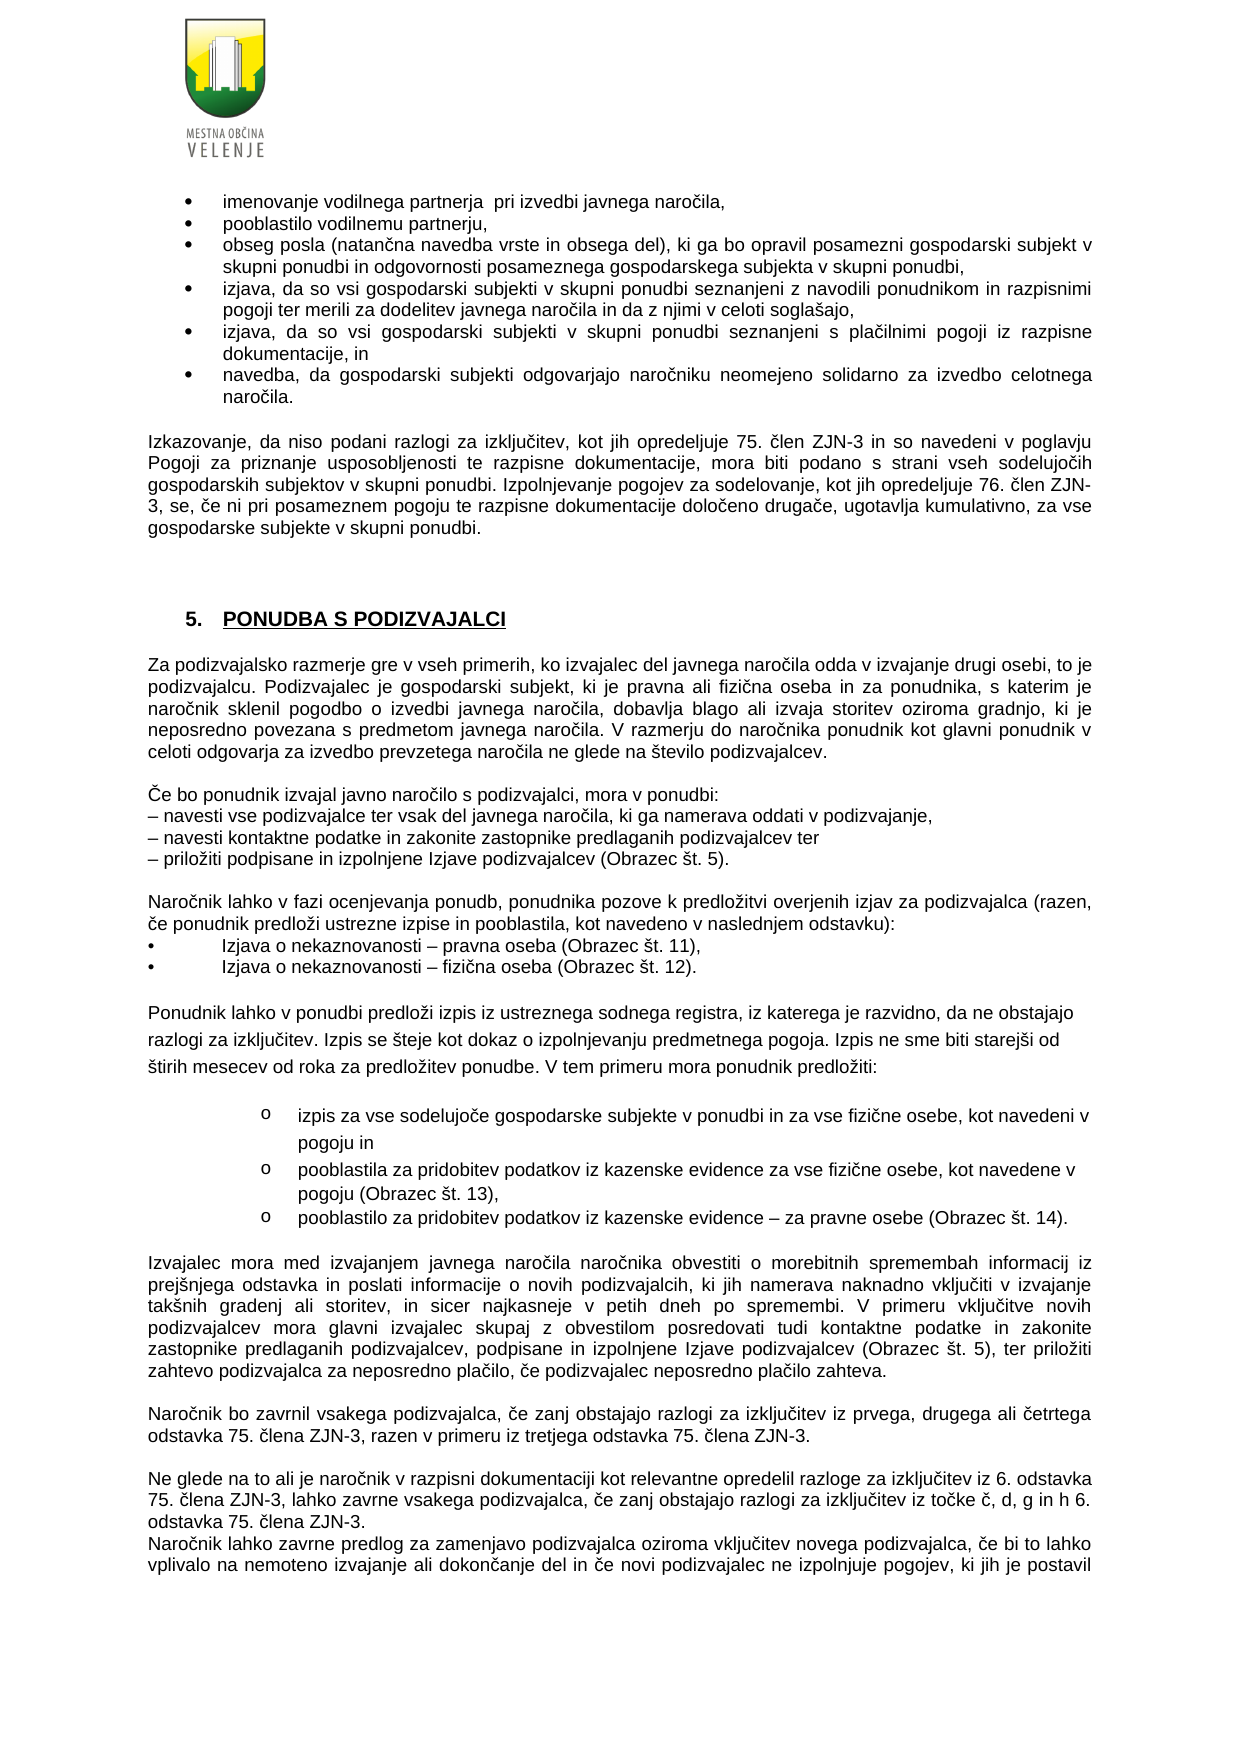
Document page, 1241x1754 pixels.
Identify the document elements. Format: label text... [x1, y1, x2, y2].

text Naročnik bo zavrnil vsakega podizvajalca, če zanj obstajajo razlogi za izključitev iz prvega, drugega ali četrtega odstavka 75. člena ZJN-3, razen v primeru iz tretjega odstavka 75. člena ZJN-3. [148, 1403, 1092, 1446]
list obseg posla (natančna navedba vrste in obsega del), ki ga bo opravil posamezni gospodarski subjekt v skupni ponudbi in odgovornosti posameznega gospodarskega subjekta v skupni ponudbi, [185, 234, 1092, 277]
text Za podizvajalsko razmerje gre v vseh primerih, ko izvajalec del javnega naročila odda v izvajanje drugi osebi, to je podizvajalcu. Podizvajalec je gospodarski subjekt, ki je pravna ali fizična oseba in za ponudnika, s katerim je naročnik sklenil pogodbo o izvedbi javnega naročila, dobavlja blago ali izvaja storitev oziroma gradnjo, ki je neposredno povezana s predmetom javnega naročila. V razmerju do naročnika ponudnik kot glavni ponudnik v celoti odgovarja za izvedbo prevzetega naročila ne glede na število podizvajalcev. [148, 654, 1092, 762]
list izjava, da so vsi gospodarski subjekti v skupni ponudbi seznanjeni s plačilnimi pogoji iz razpisne dokumentacije, in [185, 321, 1092, 364]
list PONUDBA S PODIZVAJALCI [185, 607, 1092, 631]
list pooblastila za pridobitev podatkov iz kazenske evidence za vse fizične osebe, kot navedene v pogoju (Obrazec št. 13), [260, 1157, 1092, 1205]
text – navesti vse podizvajalce ter vsak del javnega naročila, ki ga namerava oddati v podizvajanje, [148, 805, 1092, 827]
text – navesti kontaktne podatke in zakonite zastopnike predlaganih podizvajalcev ter [148, 827, 1092, 848]
text Ne glede na to ali je naročnik v razpisni dokumentaciji kot relevantne opredelil razloge za izključitev iz 6. odstavka 75. člena ZJN-3, lahko zavrne vsakega podizvajalca, če zanj obstajajo razlogi za izključitev iz točke č, d, g in h 6. odstavka 75. člena ZJN-3. [148, 1468, 1092, 1532]
list izpis za vse sodelujoče gospodarske subjekte v ponudbi in za vse fizične osebe, kot navedeni v pogoju in [260, 1102, 1092, 1153]
text • Izjava o nekaznovanosti – fizična oseba (Obrazec št. 12). [148, 956, 1092, 978]
text Naročnik lahko v fazi ocenjevanja ponudb, ponudnika pozove k predložitvi overjenih izjav za podizvajalca (razen, če ponudnik predloži ustrezne izpise in pooblastila, kot navedeno v naslednjem odstavku): [148, 891, 1092, 934]
text • Izjava o nekaznovanosti – pravna oseba (Obrazec št. 11), [148, 934, 1092, 956]
text Izkazovanje, da niso podani razlogi za izključitev, kot jih opredeljuje 75. člen ZJN-3 in so navedeni v poglavju Pogoji za priznanje usposobljenosti te razpisne dokumentacije, mora biti podano s strani vseh sodelujočih gospodarskih subjektov v skupni ponudbi. Izpolnjevanje pogojev za sodelovanje, kot jih opredeljuje 76. člen ZJN-3, se, če ni pri posameznem pogoju te razpisne dokumentacije določeno drugače, ugotavlja kumulativno, za vse gospodarske subjekte v skupni ponudbi. [148, 431, 1092, 538]
list pooblastilo za pridobitev podatkov iz kazenske evidence – za pravne osebe (Obrazec št. 14). [260, 1205, 1092, 1228]
text Izvajalec mora med izvajanjem javnega naročila naročnika obvestiti o morebitnih spremembah informacij iz prejšnjega odstavka in poslati informacije o novih podizvajalcih, ki jih namerava naknadno vključiti v izvajanje takšnih gradenj ali storitev, in sicer najkasneje v petih dneh po spremembi. V primeru vključitve novih podizvajalcev mora glavni izvajalec skupaj z obvestilom posredovati tudi kontaktne podatke in zakonite zastopnike predlaganih podizvajalcev, podpisane in izpolnjene Izjave podizvajalcev (Obrazec št. 5), ter priložiti zahtevo podizvajalca za neposredno plačilo, če podizvajalec neposredno plačilo zahteva. [148, 1252, 1092, 1381]
text Ponudnik lahko v ponudbi predloži izpis iz ustreznega sodnega registra, iz katerega je razvidno, da ne obstajajo razlogi za izključitev. Izpis se šteje kot dokaz o izpolnjevanju predmetnega pogoja. Izpis ne sme biti starejši od štirih mesecev od roka za predložitev ponudbe. V tem primeru mora ponudnik predložiti: [148, 999, 1092, 1078]
text – priložiti podpisane in izpolnjene Izjave podizvajalcev (Obrazec št. 5). [148, 848, 1092, 870]
list pooblastilo vodilnemu partnerju, [185, 212, 1092, 234]
list imenovanje vodilnega partnerja pri izvedbi javnega naročila, [185, 191, 1092, 212]
list navedba, da gospodarski subjekti odgovarjajo naročniku neomejeno solidarno za izvedbo celotnega naročila. [185, 364, 1092, 407]
picture [176, 18, 282, 170]
text Če bo ponudnik izvajal javno naročilo s podizvajalci, mora v ponudbi: [148, 783, 1092, 805]
list izjava, da so vsi gospodarski subjekti v skupni ponudbi seznanjeni z navodili ponudnikom in razpisnimi pogoji ter merili za dodelitev javnega naročila in da z njimi v celoti soglašajo, [185, 277, 1092, 321]
